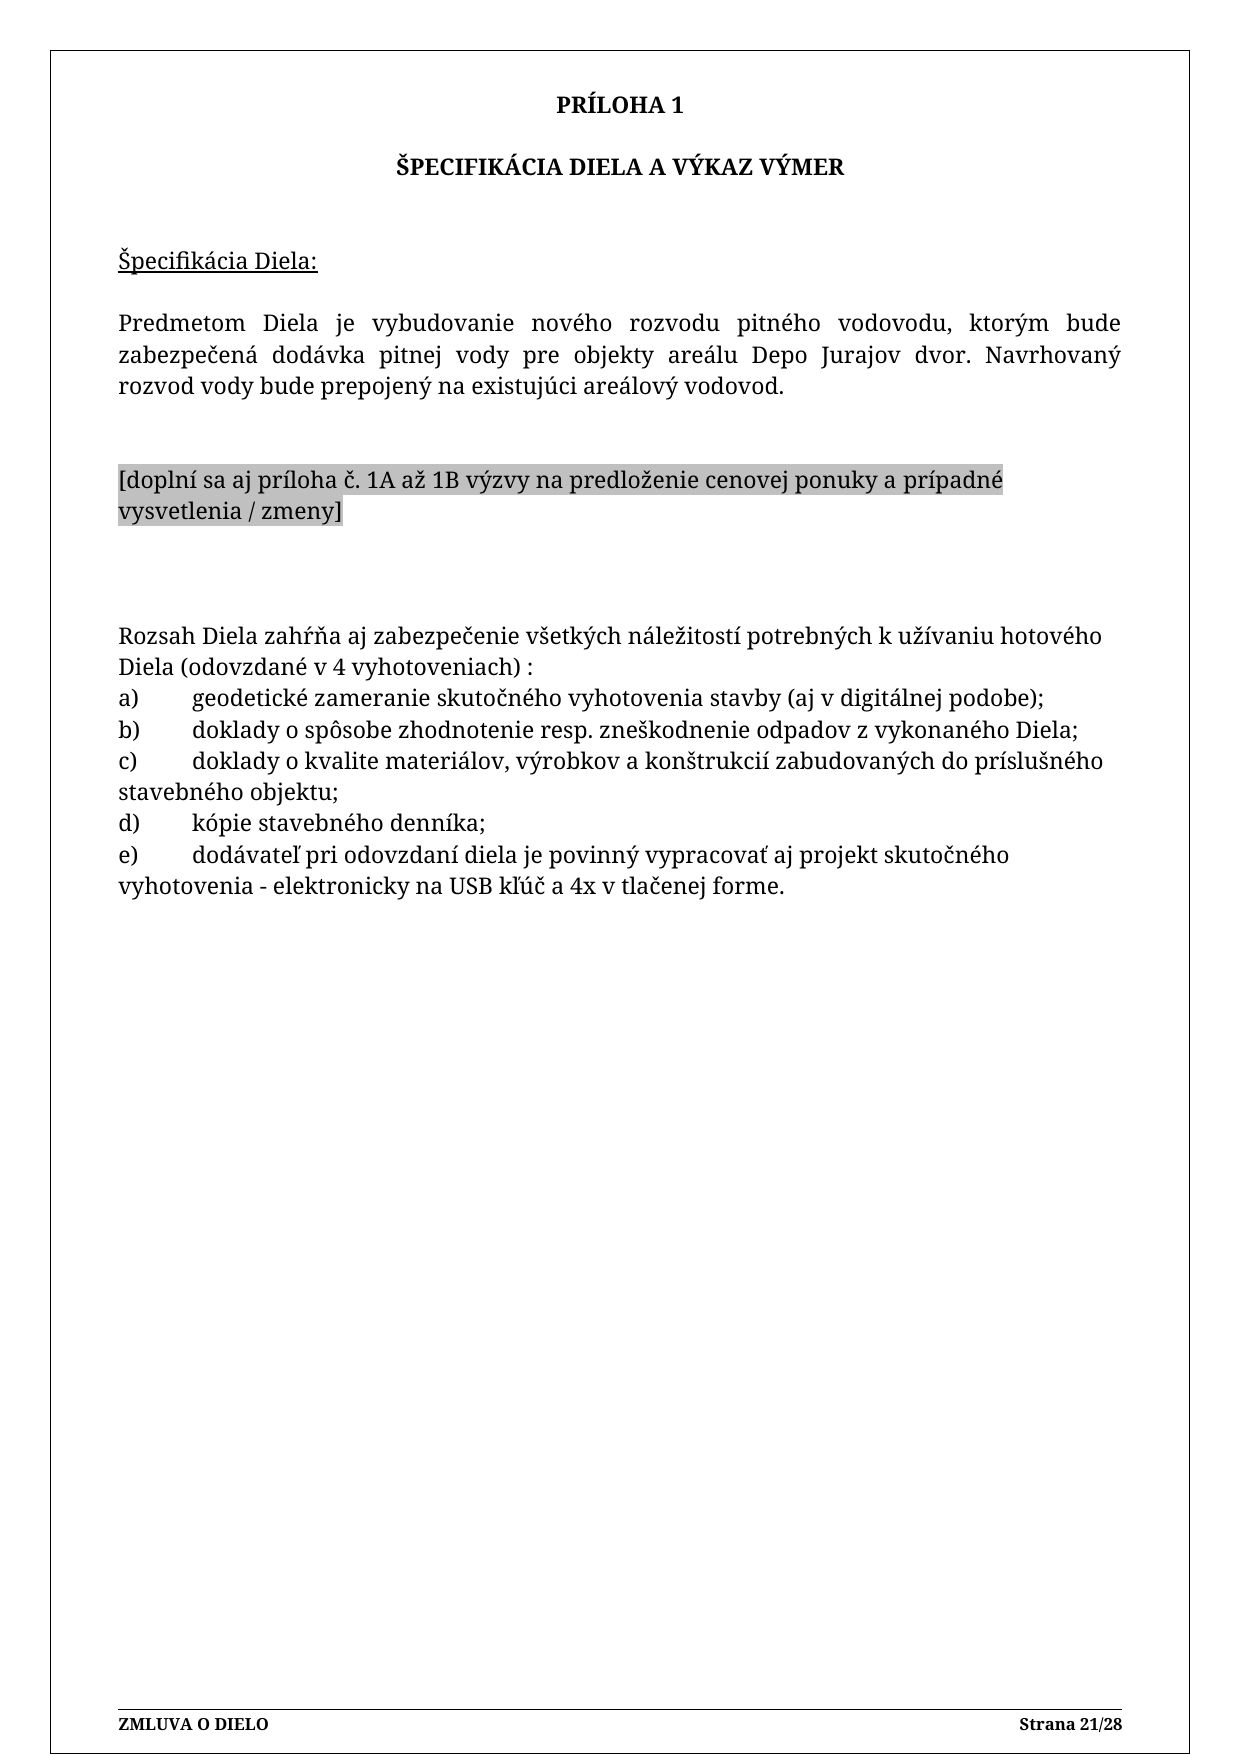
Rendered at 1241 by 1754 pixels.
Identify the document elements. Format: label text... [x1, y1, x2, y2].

text Predmetom Diela je vybudovanie nového rozvodu pitného vodovodu, ktorým bude zabezpečená dodávka pitnej vody pre objekty areálu Depo Jurajov dvor. Navrhovaný rozvod vody bude prepojený na existujúci areálový vodovod. [118, 307, 1122, 401]
text d) kópie stavebného denníka; [118, 807, 1122, 839]
text e) dodávateľ pri odovzdaní diela je povinný vypracovať aj projekt skutočného vyhotovenia - elektronicky na USB kľúč a 4x v tlačenej forme. [118, 839, 1122, 901]
text PRÍLOHA 1 [118, 89, 1122, 120]
text a) geodetické zameranie skutočného vyhotovenia stavby (aj v digitálnej podobe); [118, 682, 1122, 714]
text c) doklady o kvalite materiálov, výrobkov a konštrukcií zabudovaných do príslušného stavebného objektu; [118, 745, 1122, 807]
text ŠPECIFIKÁCIA DIELA A VÝKAZ VÝMER [118, 151, 1122, 182]
text Špecifikácia Diela: [118, 245, 1122, 276]
text b) doklady o spôsobe zhodnotenie resp. zneškodnenie odpadov z vykonaného Diela; [118, 714, 1122, 745]
text Rozsah Diela zahŕňa aj zabezpečenie všetkých náležitostí potrebných k užívaniu hotového Diela (odovzdané v 4 vyhotoveniach) : [118, 620, 1122, 682]
text [doplní sa aj príloha č. 1A až 1B výzvy na predloženie cenovej ponuky a prípadné vysvetlenia / zmeny] [343, 464, 1122, 526]
